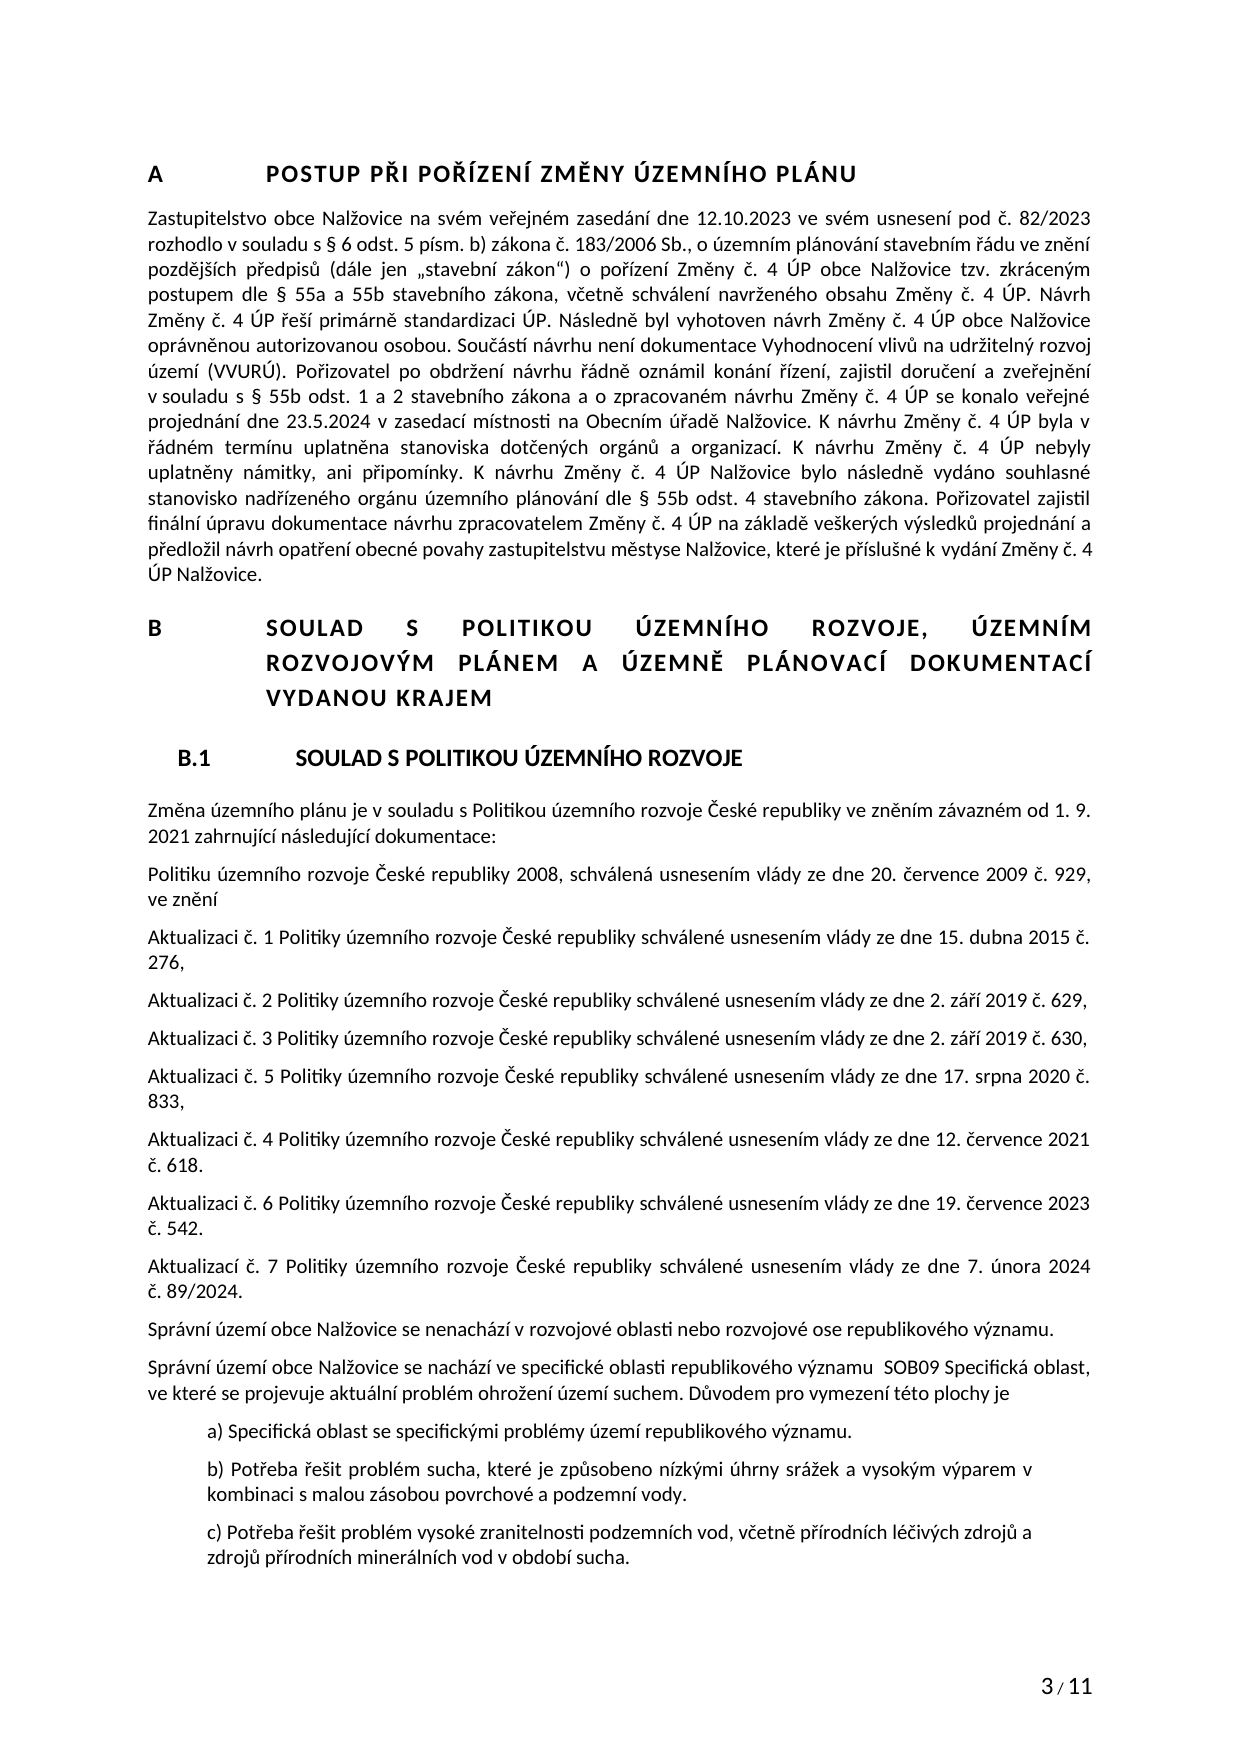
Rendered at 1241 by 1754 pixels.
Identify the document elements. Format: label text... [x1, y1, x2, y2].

text Politiku územního rozvoje České republiky 2008, schválená usnesením vlády ze dne 20. července 2009 č. 929, ve znění [148, 861, 1092, 912]
text c) Potřeba řešit problém vysoké zranitelnosti podzemních vod, včetně přírodních léčivých zdrojů a zdrojů přírodních minerálních vod v období sucha. [207, 1519, 1033, 1570]
text Aktualizací č. 7 Politiky územního rozvoje České republiky schválené usnesením vlády ze dne 7. února 2024 č. 89/2024. [148, 1253, 1092, 1304]
text Soulad s politikou územního rozvoje, územním rozvojovým plánem a územně plánovací dokumentací vydanou krajem [148, 612, 1092, 712]
text Správní území obce Nalžovice se nachází ve specifické oblasti republikového významu SOB09 Specifická oblast, ve které se projevuje aktuální problém ohrožení území suchem. Důvodem pro vymezení této plochy je [148, 1354, 1092, 1405]
text Správní území obce Nalžovice se nenachází v rozvojové oblasti nebo rozvojové ose republikového významu. [148, 1317, 1092, 1342]
text Aktualizaci č. 6 Politiky územního rozvoje České republiky schválené usnesením vlády ze dne 19. července 2023 č. 542. [148, 1190, 1092, 1241]
text Soulad s politikou územního rozvoje [177, 742, 1092, 772]
text Zastupitelstvo obce Nalžovice na svém veřejném zasedání dne 12.10.2023 ve svém usnesení pod č. 82/2023 rozhodlo v souladu s § 6 odst. 5 písm. b) zákona č. 183/2006 Sb., o územním plánování stavebním řádu ve znění pozdějších předpisů (dále jen „stavební zákon“) o pořízení Změny č. 4 ÚP obce Nalžovice tzv. zkráceným postupem dle § 55a a 55b stavebního zákona, včetně schválení navrženého obsahu Změny č. 4 ÚP. Návrh Změny č. 4 ÚP řeší primárně standardizaci ÚP. Následně byl vyhotoven návrh Změny č. 4 ÚP obce Nalžovice oprávněnou autorizovanou osobou. Součástí návrhu není dokumentace Vyhodnocení vlivů na udržitelný rozvoj území (VVURÚ). Pořizovatel po obdržení návrhu řádně oznámil konání řízení, zajistil doručení a zveřejnění v souladu s § 55b odst. 1 a 2 stavebního zákona a o zpracovaném návrhu Změny č. 4 ÚP se konalo veřejné projednání dne 23.5.2024 v zasedací místnosti na Obecním úřadě Nalžovice. K návrhu Změny č. 4 ÚP byla v řádném termínu uplatněna stanoviska dotčených orgánů a organizací. K návrhu Změny č. 4 ÚP nebyly uplatněny námitky, ani připomínky. K návrhu Změny č. 4 ÚP Nalžovice bylo následně vydáno souhlasné stanovisko nadřízeného orgánu územního plánování dle § 55b odst. 4 stavebního zákona. Pořizovatel zajistil finální úpravu dokumentace návrhu zpracovatelem Změny č. 4 ÚP na základě veškerých výsledků projednání a předložil návrh opatření obecné povahy zastupitelstvu městyse Nalžovice, které je příslušné k vydání Změny č. 4 ÚP Nalžovice. [148, 205, 1092, 587]
text Změna územního plánu je v souladu s Politikou územního rozvoje České republiky ve zněním závazném od 1. 9. 2021 zahrnující následující dokumentace: [148, 797, 1092, 848]
text Aktualizaci č. 4 Politiky územního rozvoje České republiky schválené usnesením vlády ze dne 12. července 2021 č. 618. [148, 1127, 1092, 1177]
text Aktualizaci č. 3 Politiky územního rozvoje České republiky schválené usnesením vlády ze dne 2. září 2019 č. 630, [148, 1025, 1092, 1051]
text Postup při pořízení změny územního plánu [148, 158, 1092, 188]
text Aktualizaci č. 5 Politiky územního rozvoje České republiky schválené usnesením vlády ze dne 17. srpna 2020 č. 833, [148, 1063, 1092, 1114]
text b) Potřeba řešit problém sucha, které je způsobeno nízkými úhrny srážek a vysokým výparem v kombinaci s malou zásobou povrchové a podzemní vody. [207, 1456, 1033, 1507]
text a) Specifická oblast se specifickými problémy území republikového významu. [207, 1418, 1033, 1443]
text Aktualizaci č. 2 Politiky územního rozvoje České republiky schválené usnesením vlády ze dne 2. září 2019 č. 629, [148, 987, 1092, 1013]
text Aktualizaci č. 1 Politiky územního rozvoje České republiky schválené usnesením vlády ze dne 15. dubna 2015 č. 276, [148, 924, 1092, 975]
